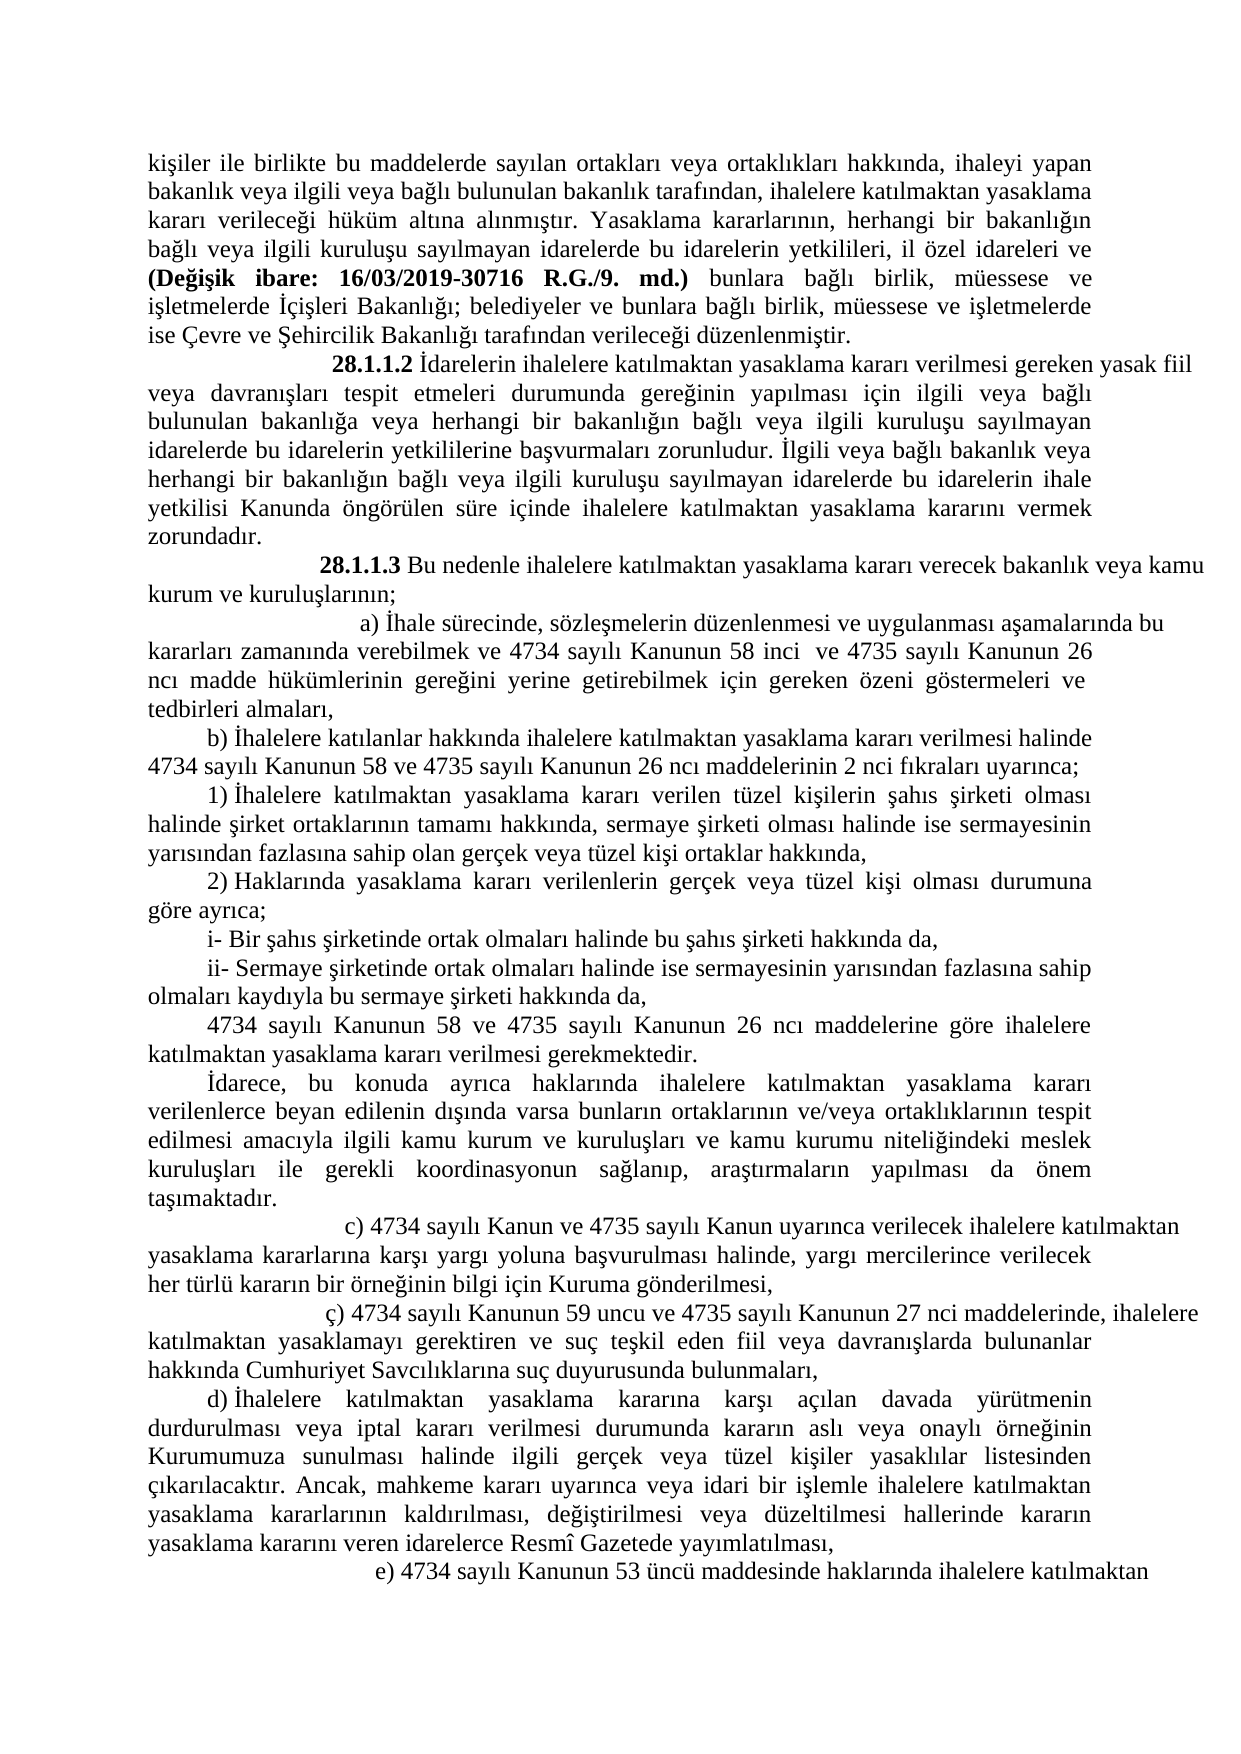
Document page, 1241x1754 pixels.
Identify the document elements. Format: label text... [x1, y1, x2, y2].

text 2) Haklarında yasaklama kararı verilenlerin gerçek veya tüzel kişi olması durumuna göre ayrıca; [148, 866, 1092, 924]
text 28.1.1.3 Bu nedenle ihalelere katılmaktan yasaklama kararı verecek bakanlık veya kamu kurum ve kuruluşlarının; [148, 550, 1092, 608]
text i- Bir şahıs şirketinde ortak olmaları halinde bu şahıs şirketi hakkında da, [148, 924, 1092, 953]
text a) İhale sürecinde, sözleşmelerin düzenlenmesi ve uygulanması aşamalarında bu kararları zamanında verebilmek ve 4734 sayılı Kanunun 58 inci ve 4735 sayılı Kanunun 26 ncı madde hükümlerinin gereğini yerine getirebilmek için gereken özeni göstermeleri ve tedbirleri almaları, [148, 608, 1092, 723]
text ii- Sermaye şirketinde ortak olmaları halinde ise sermayesinin yarısından fazlasına sahip olmaları kaydıyla bu sermaye şirketi hakkında da, [148, 953, 1092, 1010]
text İdarece, bu konuda ayrıca haklarında ihalelere katılmaktan yasaklama kararı verilenlerce beyan edilenin dışında varsa bunların ortaklarının ve/veya ortaklıklarının tespit edilmesi amacıyla ilgili kamu kurum ve kuruluşları ve kamu kurumu niteliğindeki meslek kuruluşları ile gerekli koordinasyonun sağlanıp, araştırmaların yapılması da önem taşımaktadır. [148, 1068, 1092, 1211]
text b) İhalelere katılanlar hakkında ihalelere katılmaktan yasaklama kararı verilmesi halinde 4734 sayılı Kanunun 58 ve 4735 sayılı Kanunun 26 ncı maddelerinin 2 nci fıkraları uyarınca; [148, 723, 1092, 780]
text 1) İhalelere katılmaktan yasaklama kararı verilen tüzel kişilerin şahıs şirketi olması halinde şirket ortaklarının tamamı hakkında, sermaye şirketi olması halinde ise sermayesinin yarısından fazlasına sahip olan gerçek veya tüzel kişi ortaklar hakkında, [148, 780, 1092, 866]
text 4734 sayılı Kanunun 58 ve 4735 sayılı Kanunun 26 ncı maddelerine göre ihalelere katılmaktan yasaklama kararı verilmesi gerekmektedir. [148, 1010, 1092, 1068]
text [148, 148, 1092, 349]
text ç) 4734 sayılı Kanunun 59 uncu ve 4735 sayılı Kanunun 27 nci maddelerinde, ihalelere katılmaktan yasaklamayı gerektiren ve suç teşkil eden fiil veya davranışlarda bulunanlar hakkında Cumhuriyet Savcılıklarına suç duyurusunda bulunmaları, [148, 1298, 1092, 1384]
text 28.1.1.2 İdarelerin ihalelere katılmaktan yasaklama kararı verilmesi gereken yasak fiil veya davranışları tespit etmeleri durumunda gereğinin yapılması için ilgili veya bağlı bulunulan bakanlığa veya herhangi bir bakanlığın bağlı veya ilgili kuruluşu sayılmayan idarelerde bu idarelerin yetkililerine başvurmaları zorunludur. İlgili veya bağlı bakanlık veya herhangi bir bakanlığın bağlı veya ilgili kuruluşu sayılmayan idarelerde bu idarelerin ihale yetkilisi Kanunda öngörülen süre içinde ihalelere katılmaktan yasaklama kararını vermek zorundadır. [148, 349, 1092, 550]
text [148, 1556, 1092, 1585]
text c) 4734 sayılı Kanun ve 4735 sayılı Kanun uyarınca verilecek ihalelere katılmaktan yasaklama kararlarına karşı yargı yoluna başvurulması halinde, yargı mercilerince verilecek her türlü kararın bir örneğinin bilgi için Kuruma gönderilmesi, [148, 1211, 1092, 1298]
text d) İhalelere katılmaktan yasaklama kararına karşı açılan davada yürütmenin durdurulması veya iptal kararı verilmesi durumunda kararın aslı veya onaylı örneğinin Kurumumuza sunulması halinde ilgili gerçek veya tüzel kişiler yasaklılar listesinden çıkarılacaktır. Ancak, mahkeme kararı uyarınca veya idari bir işlemle ihalelere katılmaktan yasaklama kararlarının kaldırılması, değiştirilmesi veya düzeltilmesi hallerinde kararın yasaklama kararını veren idarelerce Resmî Gazetede yayımlatılması, [148, 1384, 1092, 1556]
